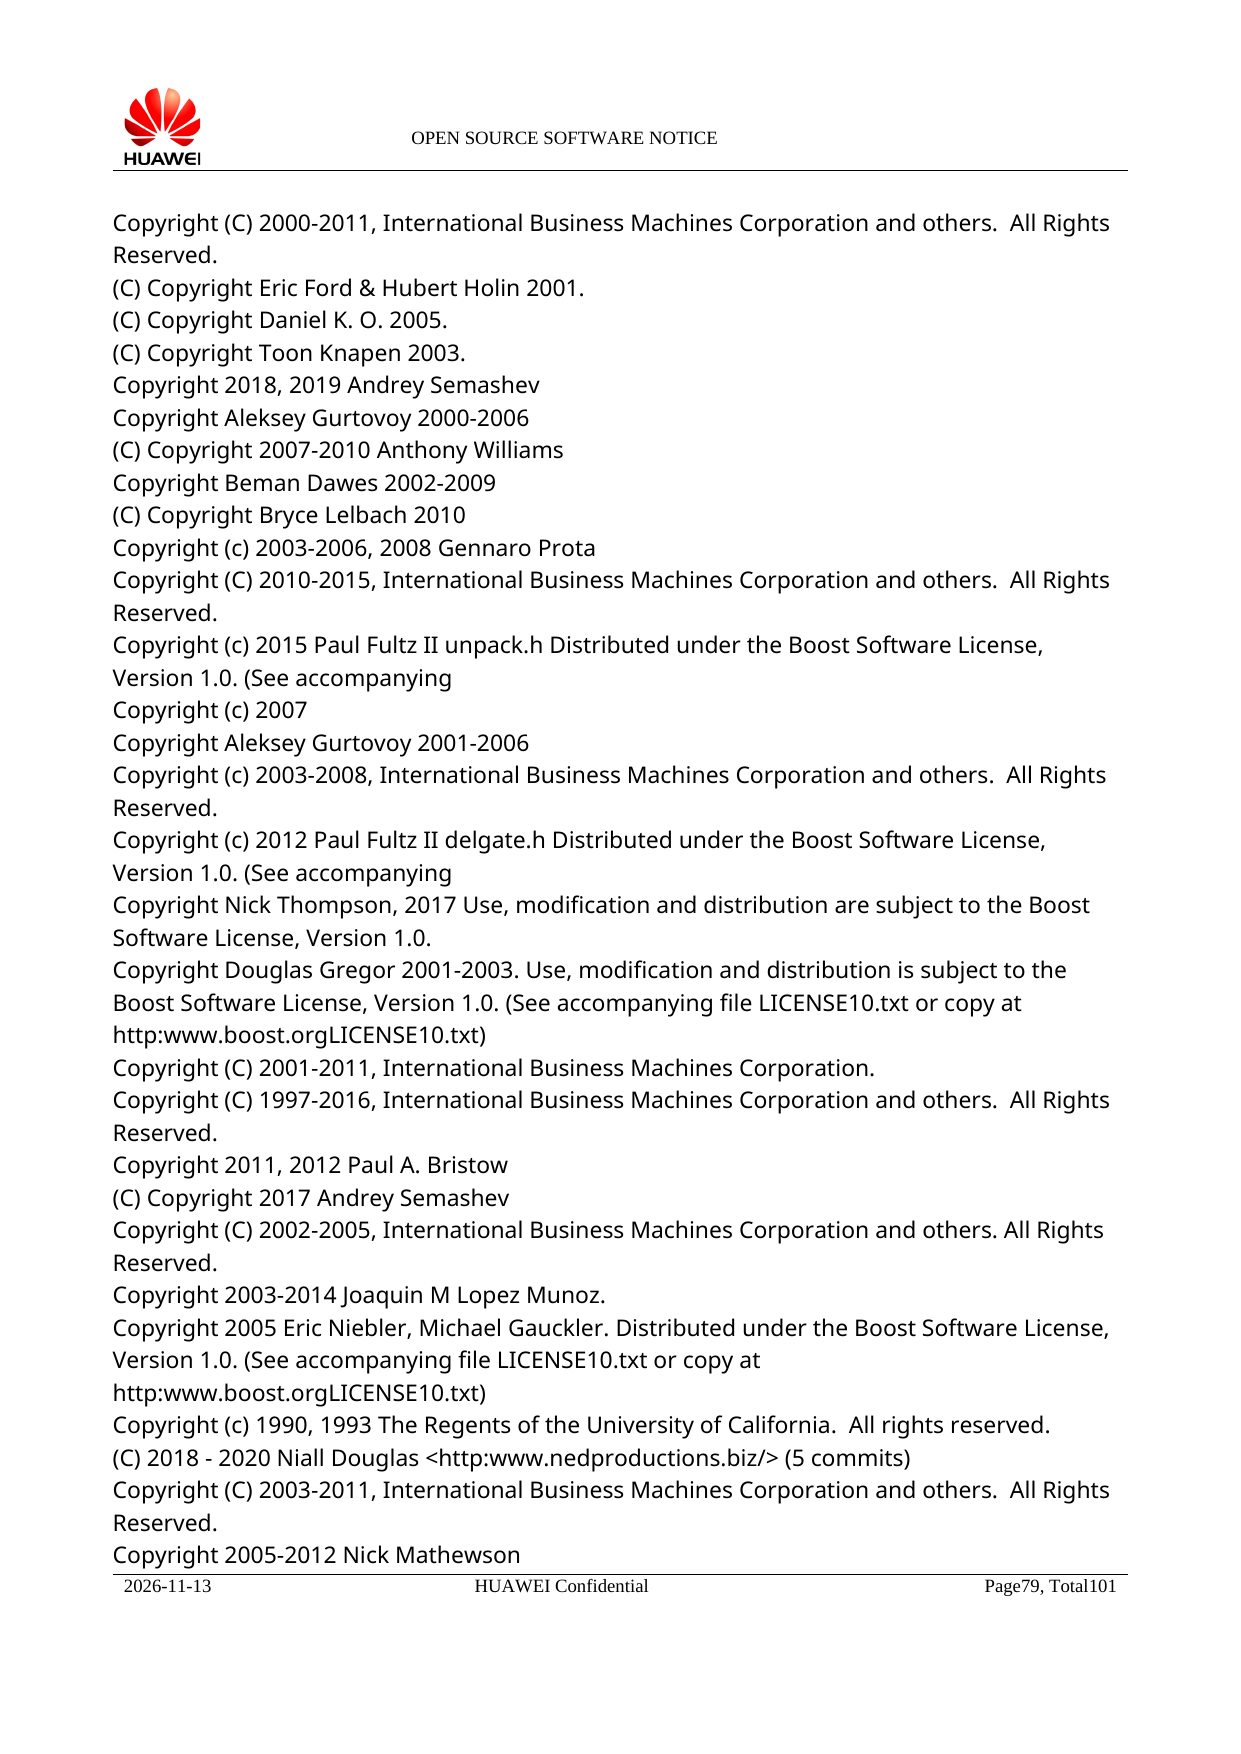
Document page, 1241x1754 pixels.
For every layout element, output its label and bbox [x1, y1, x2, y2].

picture [124, 88, 201, 165]
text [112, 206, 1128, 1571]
